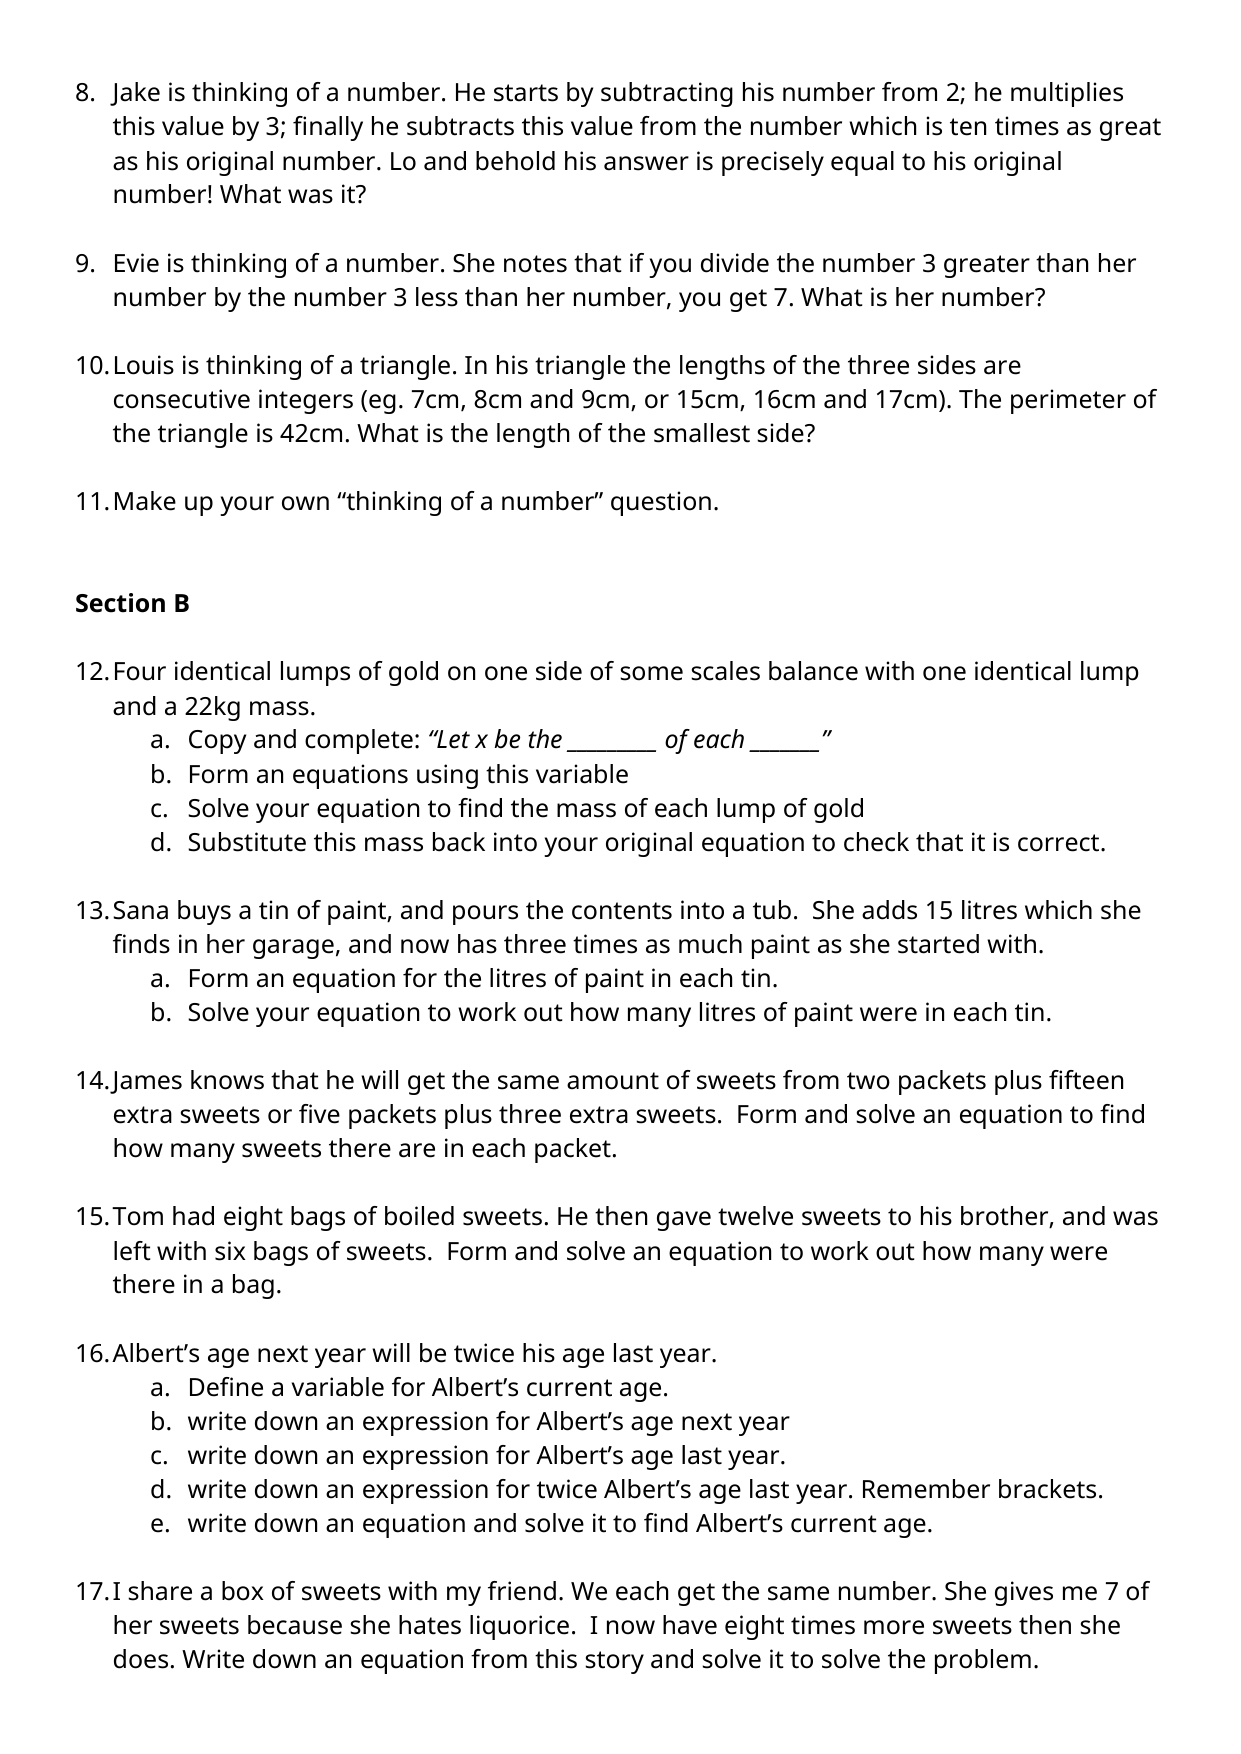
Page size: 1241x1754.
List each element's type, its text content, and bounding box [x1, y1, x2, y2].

list write down an expression for Albert’s age next year [150, 1403, 1165, 1437]
list Four identical lumps of gold on one side of some scales balance with one identical lump and a 22kg mass. [75, 654, 1165, 722]
list I share a box of sweets with my friend. We each get the same number. She gives me 7 of her sweets because she hates liquorice. I now have eight times more sweets then she does. Write down an equation from this story and solve it to solve the problem. [75, 1574, 1165, 1676]
list Copy and complete: “Let x be the _________ of each _______” [150, 722, 1165, 756]
list Solve your equation to find the mass of each lump of gold [150, 790, 1165, 824]
list write down an equation and solve it to find Albert’s current age. [150, 1506, 1165, 1540]
list Form an equation for the litres of paint in each tin. [150, 961, 1165, 995]
list Form an equations using this variable [150, 756, 1165, 790]
list Make up your own “thinking of a number” question. [75, 484, 1165, 518]
list Define a variable for Albert’s current age. [150, 1369, 1165, 1403]
list Substitute this mass back into your original equation to check that it is correct. [150, 824, 1165, 858]
list Solve your equation to work out how many litres of paint were in each tin. [150, 995, 1165, 1029]
list Sana buys a tin of paint, and pours the contents into a tub. She adds 15 litres which she finds in her garage, and now has three times as much paint as she started with. [75, 892, 1165, 961]
list James knows that he will get the same amount of sweets from two packets plus fifteen extra sweets or five packets plus three extra sweets. Form and solve an equation to find how many sweets there are in each packet. [75, 1063, 1165, 1165]
list Tom had eight bags of boiled sweets. He then gave twelve sweets to his brother, and was left with six bags of sweets. Form and solve an equation to work out how many were there in a bag. [75, 1199, 1165, 1301]
list write down an expression for Albert’s age last year. [150, 1437, 1165, 1472]
list Jake is thinking of a number. He starts by subtracting his number from 2; he multiplies this value by 3; finally he subtracts this value from the number which is ten times as great as his original number. Lo and behold his answer is precisely equal to his original number! What was it? [75, 75, 1165, 211]
list write down an expression for twice Albert’s age last year. Remember brackets. [150, 1472, 1165, 1506]
list Evie is thinking of a number. She notes that if you divide the number 3 greater than her number by the number 3 less than her number, you get 7. What is her number? [75, 245, 1165, 313]
text Section B [75, 586, 1165, 620]
list Louis is thinking of a triangle. In his triangle the lengths of the three sides are consecutive integers (eg. 7cm, 8cm and 9cm, or 15cm, 16cm and 17cm). The perimeter of the triangle is 42cm. What is the length of the smallest side? [75, 347, 1165, 450]
list Albert’s age next year will be twice his age last year. [75, 1335, 1165, 1369]
